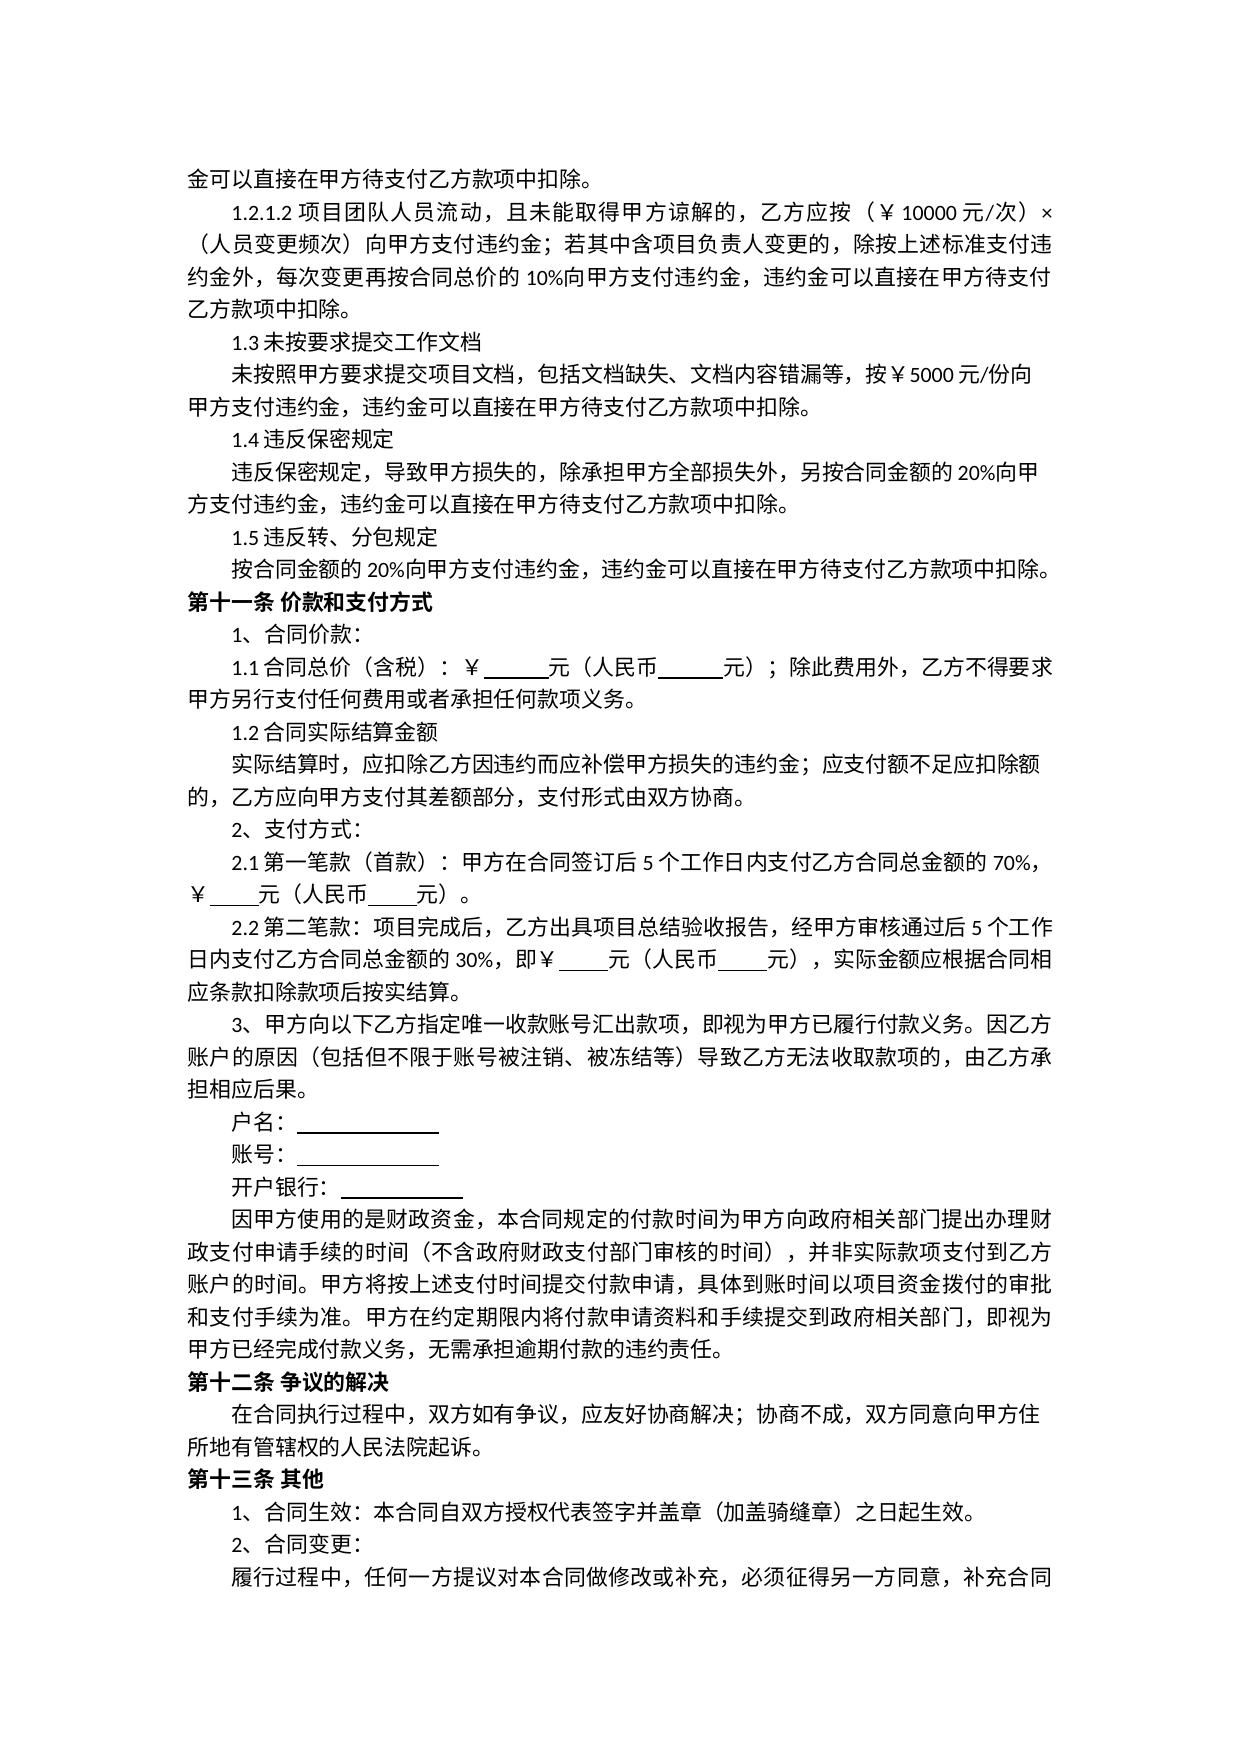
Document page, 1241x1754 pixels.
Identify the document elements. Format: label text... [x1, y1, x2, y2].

text 按合同金额的20%向甲方支付违约金，违约金可以直接在甲方待支付乙方款项中扣除。 [187, 552, 1053, 584]
text 户名： [187, 1104, 1053, 1137]
text 2、支付方式： [187, 812, 1053, 844]
text 1.2合同实际结算金额 [187, 714, 1053, 747]
text 3、甲方向以下乙方指定唯一收款账号汇出款项，即视为甲方已履行付款义务。因乙方账户的原因（包括但不限于账号被注销、被冻结等）导致乙方无法收取款项的，由乙方承担相应后果。 [187, 1007, 1053, 1104]
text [187, 1559, 1053, 1592]
text 1、合同价款： [187, 617, 1053, 649]
text 违反保密规定，导致甲方损失的，除承担甲方全部损失外，另按合同金额的20%向甲方支付违约金，违约金可以直接在甲方待支付乙方款项中扣除。 [187, 454, 1053, 519]
text 开户银行： [187, 1169, 1053, 1202]
text 第十三条 其他 [187, 1462, 1053, 1494]
text 未按照甲方要求提交项目文档，包括文档缺失、文档内容错漏等，按￥5000元/份向甲方支付违约金，违约金可以直接在甲方待支付乙方款项中扣除。 [187, 357, 1053, 422]
text 2、合同变更： [187, 1527, 1053, 1559]
text 1.1合同总价（含税）：￥ 元（人民币 元）；除此费用外，乙方不得要求甲方另行支付任何费用或者承担任何款项义务。 [187, 649, 1053, 714]
text 1.4违反保密规定 [187, 422, 1053, 454]
text 2.2第二笔款：项目完成后，乙方出具项目总结验收报告，经甲方审核通过后5个工作日内支付乙方合同总金额的30%，即￥ 元（人民币 元），实际金额应根据合同相应条款扣除款项后按实结算。 [187, 909, 1053, 1007]
text 2.1第一笔款（首款）：甲方在合同签订后5个工作日内支付乙方合同总金额的70%，￥ 元（人民币 元）。 [187, 844, 1053, 909]
text 实际结算时，应扣除乙方因违约而应补偿甲方损失的违约金；应支付额不足应扣除额的，乙方应向甲方支付其差额部分，支付形式由双方协商。 [187, 747, 1053, 812]
text 1、合同生效：本合同自双方授权代表签字并盖章（加盖骑缝章）之日起生效。 [187, 1494, 1053, 1527]
text 第十二条 争议的解决 [187, 1364, 1053, 1397]
text 1.2.1.2项目团队人员流动，且未能取得甲方谅解的，乙方应按（￥10000元/次）×（人员变更频次）向甲方支付违约金；若其中含项目负责人变更的，除按上述标准支付违约金外，每次变更再按合同总价的10%向甲方支付违约金，违约金可以直接在甲方待支付乙方款项中扣除。 [187, 194, 1053, 324]
text 1.3未按要求提交工作文档 [187, 324, 1053, 357]
text 在合同执行过程中，双方如有争议，应友好协商解决；协商不成，双方同意向甲方住所地有管辖权的人民法院起诉。 [187, 1397, 1053, 1462]
text 账号： [187, 1137, 1053, 1169]
text 1.5违反转、分包规定 [187, 519, 1053, 552]
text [187, 162, 1053, 194]
text 第十一条 价款和支付方式 [187, 584, 1053, 617]
text 因甲方使用的是财政资金，本合同规定的付款时间为甲方向政府相关部门提出办理财政支付申请手续的时间（不含政府财政支付部门审核的时间），并非实际款项支付到乙方账户的时间。甲方将按上述支付时间提交付款申请，具体到账时间以项目资金拨付的审批和支付手续为准。甲方在约定期限内将付款申请资料和手续提交到政府相关部门，即视为甲方已经完成付款义务，无需承担逾期付款的违约责任。 [187, 1202, 1053, 1364]
